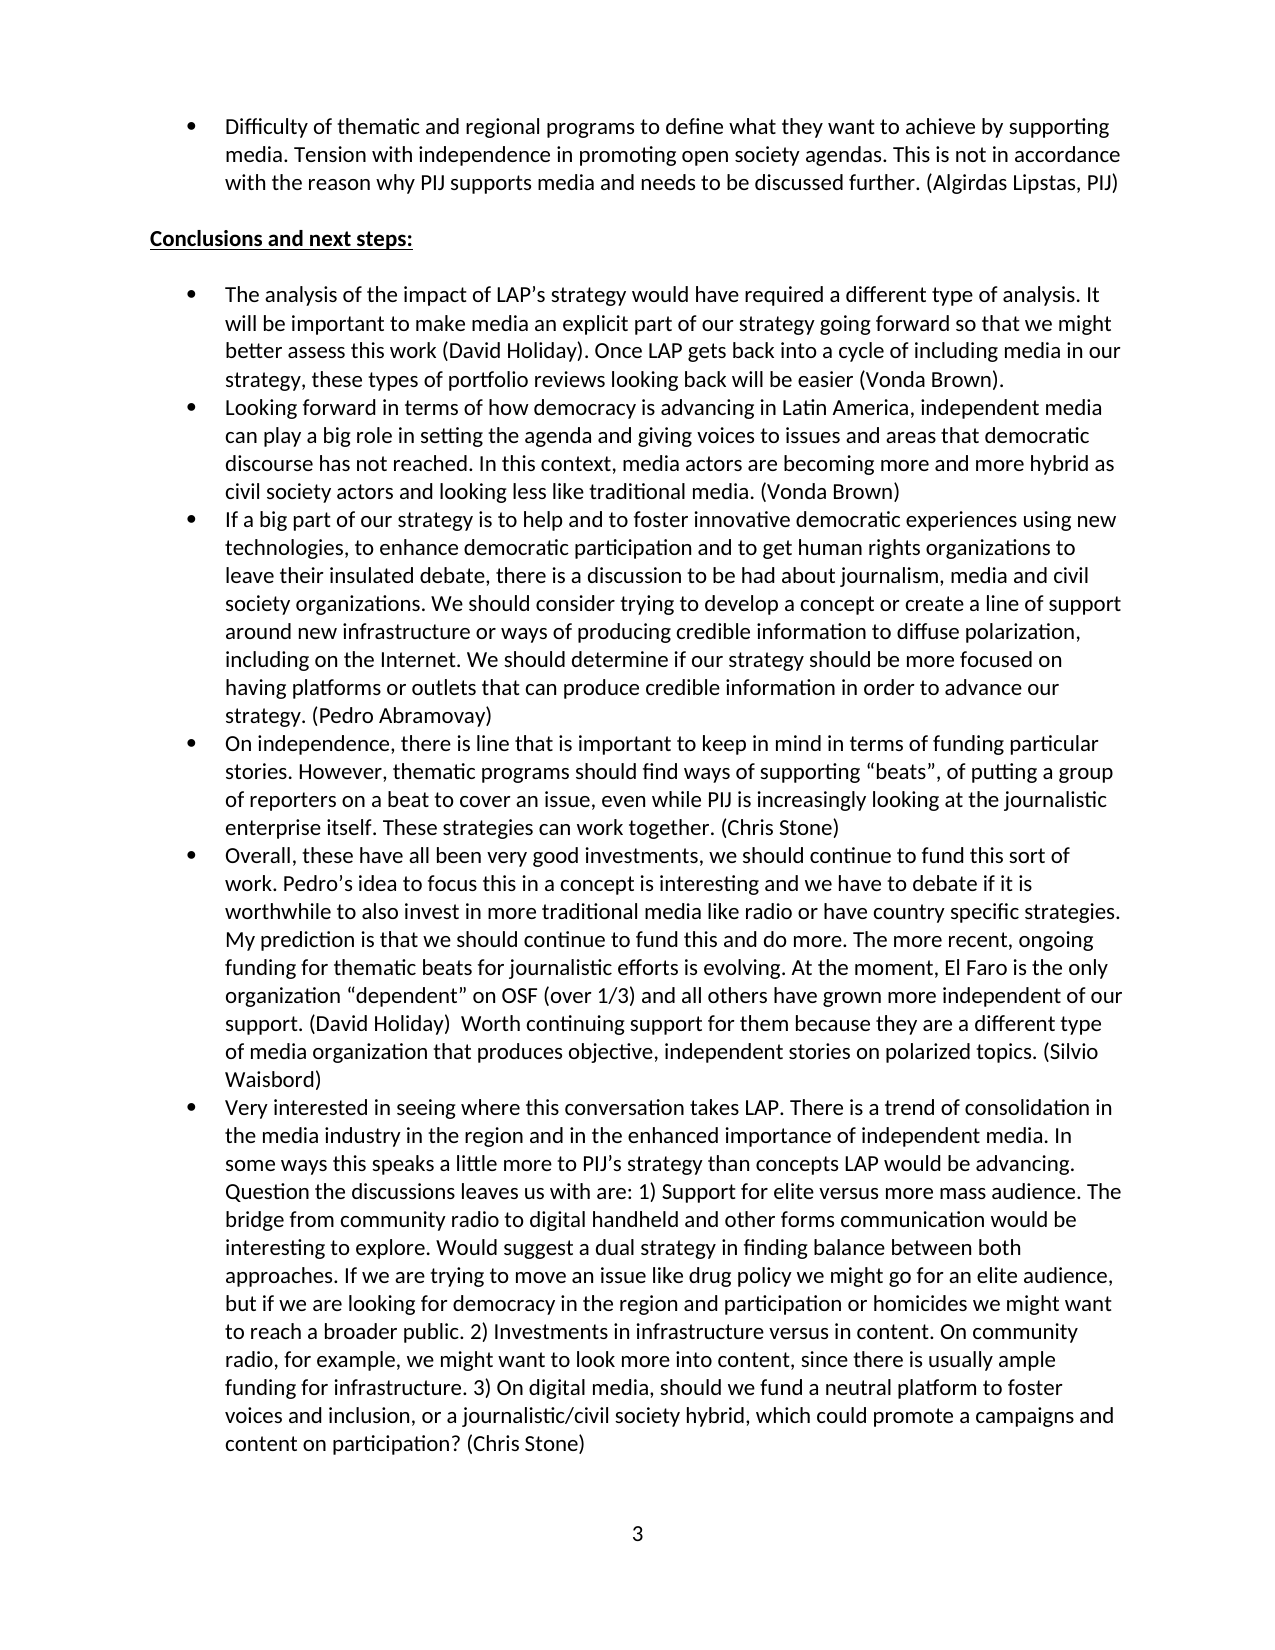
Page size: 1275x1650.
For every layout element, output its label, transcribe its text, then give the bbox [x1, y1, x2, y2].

list Very interested in seeing where this conversation takes LAP. There is a trend of consolidation in the media industry in the region and in the enhanced importance of independent media. In some ways this speaks a little more to PIJ’s strategy than concepts LAP would be advancing. Question the discussions leaves us with are: 1) Support for elite versus more mass audience. The bridge from community radio to digital handheld and other forms communication would be interesting to explore. Would suggest a dual strategy in finding balance between both approaches. If we are trying to move an issue like drug policy we might go for an elite audience, but if we are looking for democracy in the region and participation or homicides we might want to reach a broader public. 2) Investments in infrastructure versus in content. On community radio, for example, we might want to look more into content, since there is usually ample funding for infrastructure. 3) On digital media, should we fund a neutral platform to foster voices and inclusion, or a journalistic/civil society hybrid, which could promote a campaigns and content on participation? (Chris Stone) [187, 1093, 1125, 1457]
list Difficulty of thematic and regional programs to define what they want to achieve by supporting media. Tension with independence in promoting open society agendas. This is not in accordance with the reason why PIJ supports media and needs to be discussed further. (Algirdas Lipstas, PIJ) [187, 112, 1125, 197]
list If a big part of our strategy is to help and to foster innovative democratic experiences using new technologies, to enhance democratic participation and to get human rights organizations to leave their insulated debate, there is a discussion to be had about journalism, media and civil society organizations. We should consider trying to develop a concept or create a line of support around new infrastructure or ways of producing credible information to diffuse polarization, including on the Internet. We should determine if our strategy should be more focused on having platforms or outlets that can produce credible information in order to advance our strategy. (Pedro Abramovay) [187, 505, 1125, 729]
list On independence, there is line that is important to keep in mind in terms of funding particular stories. However, thematic programs should find ways of supporting “beats”, of putting a group of reporters on a beat to cover an issue, even while PIJ is increasingly looking at the journalistic enterprise itself. These strategies can work together. (Chris Stone) [187, 729, 1125, 841]
list The analysis of the impact of LAP’s strategy would have required a different type of analysis. It will be important to make media an explicit part of our strategy going forward so that we might better assess this work (David Holiday). Once LAP gets back into a cycle of including media in our strategy, these types of portfolio reviews looking back will be easier (Vonda Brown). [187, 281, 1125, 393]
list Overall, these have all been very good investments, we should continue to fund this sort of work. Pedro’s idea to focus this in a concept is interesting and we have to debate if it is worthwhile to also invest in more traditional media like radio or have country specific strategies. My prediction is that we should continue to fund this and do more. The more recent, ongoing funding for thematic beats for journalistic efforts is evolving. At the moment, El Faro is the only organization “dependent” on OSF (over 1/3) and all others have grown more independent of our support. (David Holiday) Worth continuing support for them because they are a different type of media organization that produces objective, independent stories on polarized topics. (Silvio Waisbord) [187, 841, 1125, 1093]
list Looking forward in terms of how democracy is advancing in Latin America, independent media can play a big role in setting the agenda and giving voices to issues and areas that democratic discourse has not reached. In this context, media actors are becoming more and more hybrid as civil society actors and looking less like traditional media. (Vonda Brown) [187, 393, 1125, 505]
text Conclusions and next steps: [150, 224, 1125, 253]
